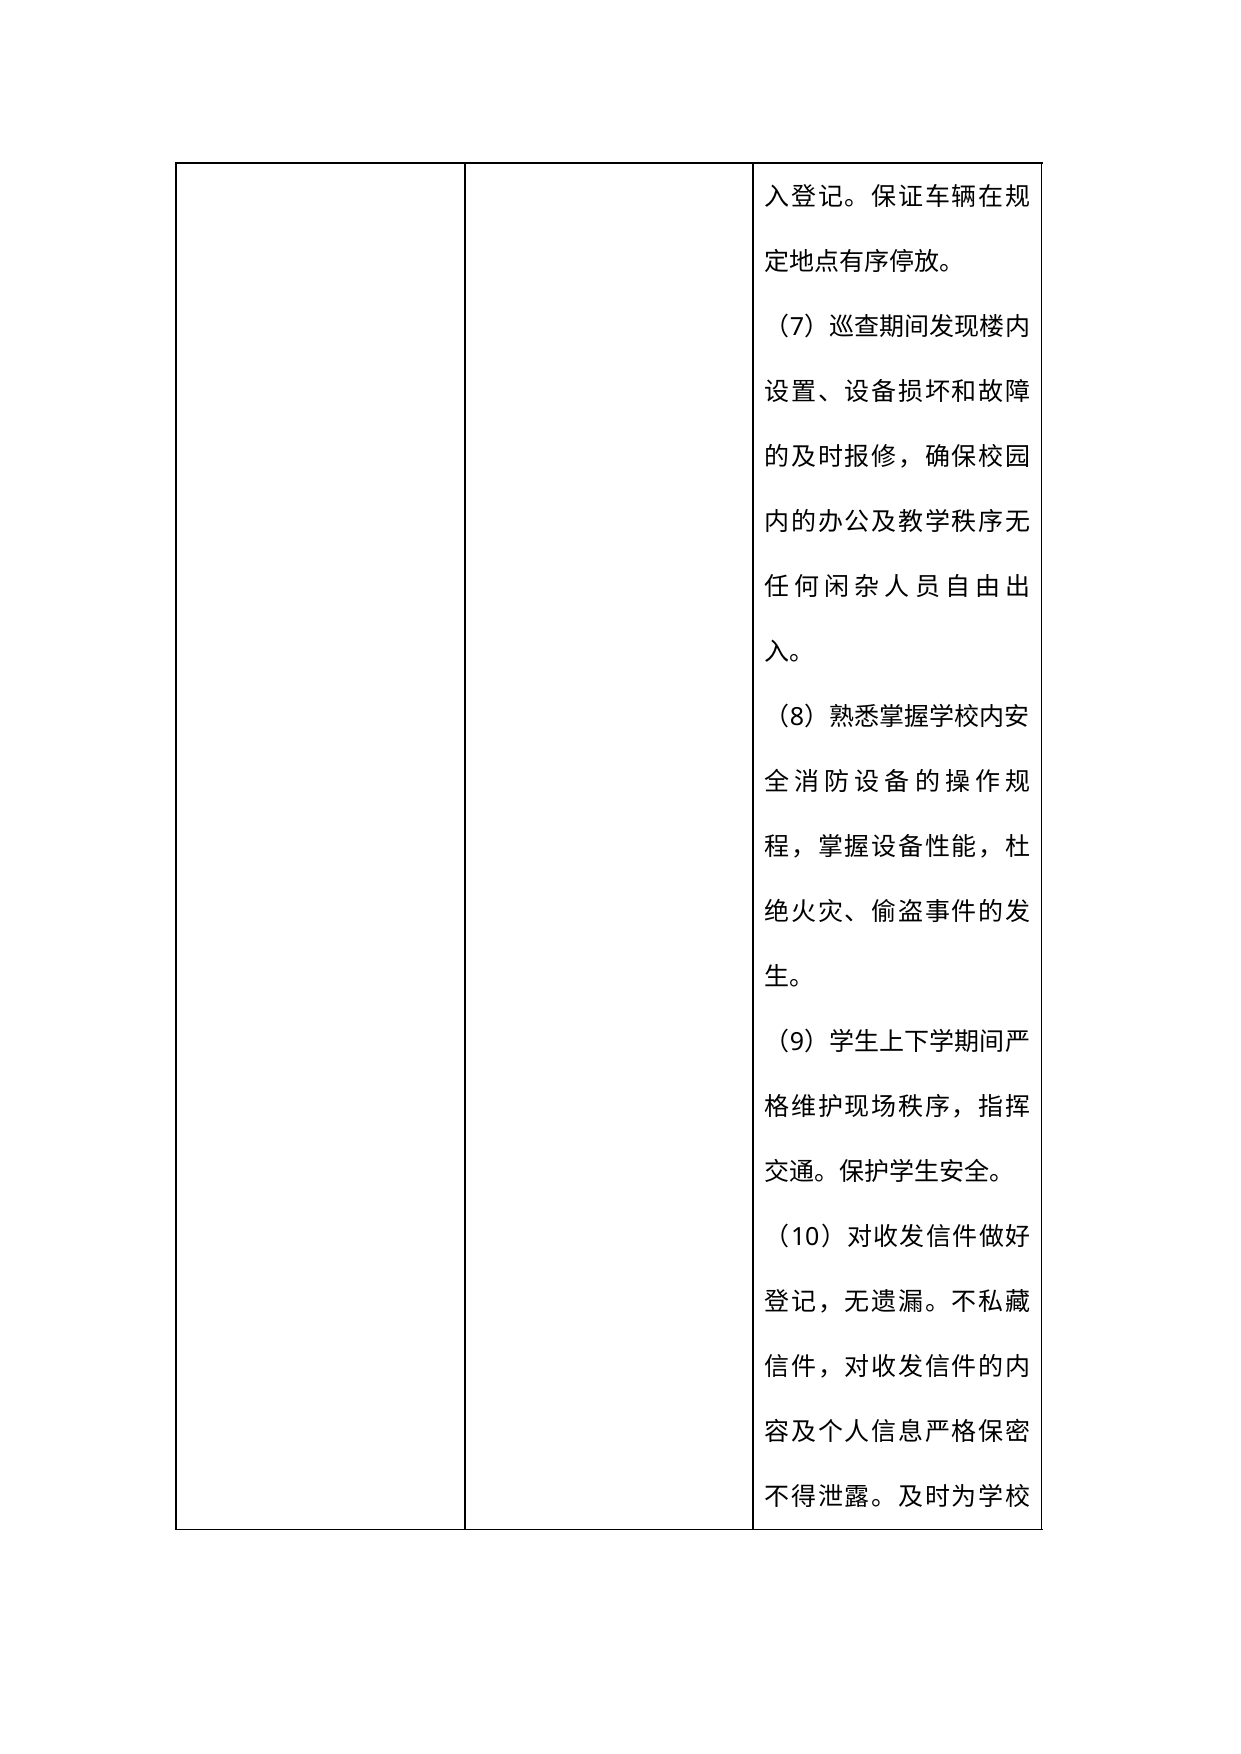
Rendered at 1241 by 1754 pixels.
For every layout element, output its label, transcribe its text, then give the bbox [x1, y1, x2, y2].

table_cell 1 [466, 164, 752, 1528]
table_cell [177, 164, 464, 1528]
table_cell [754, 164, 1041, 1528]
